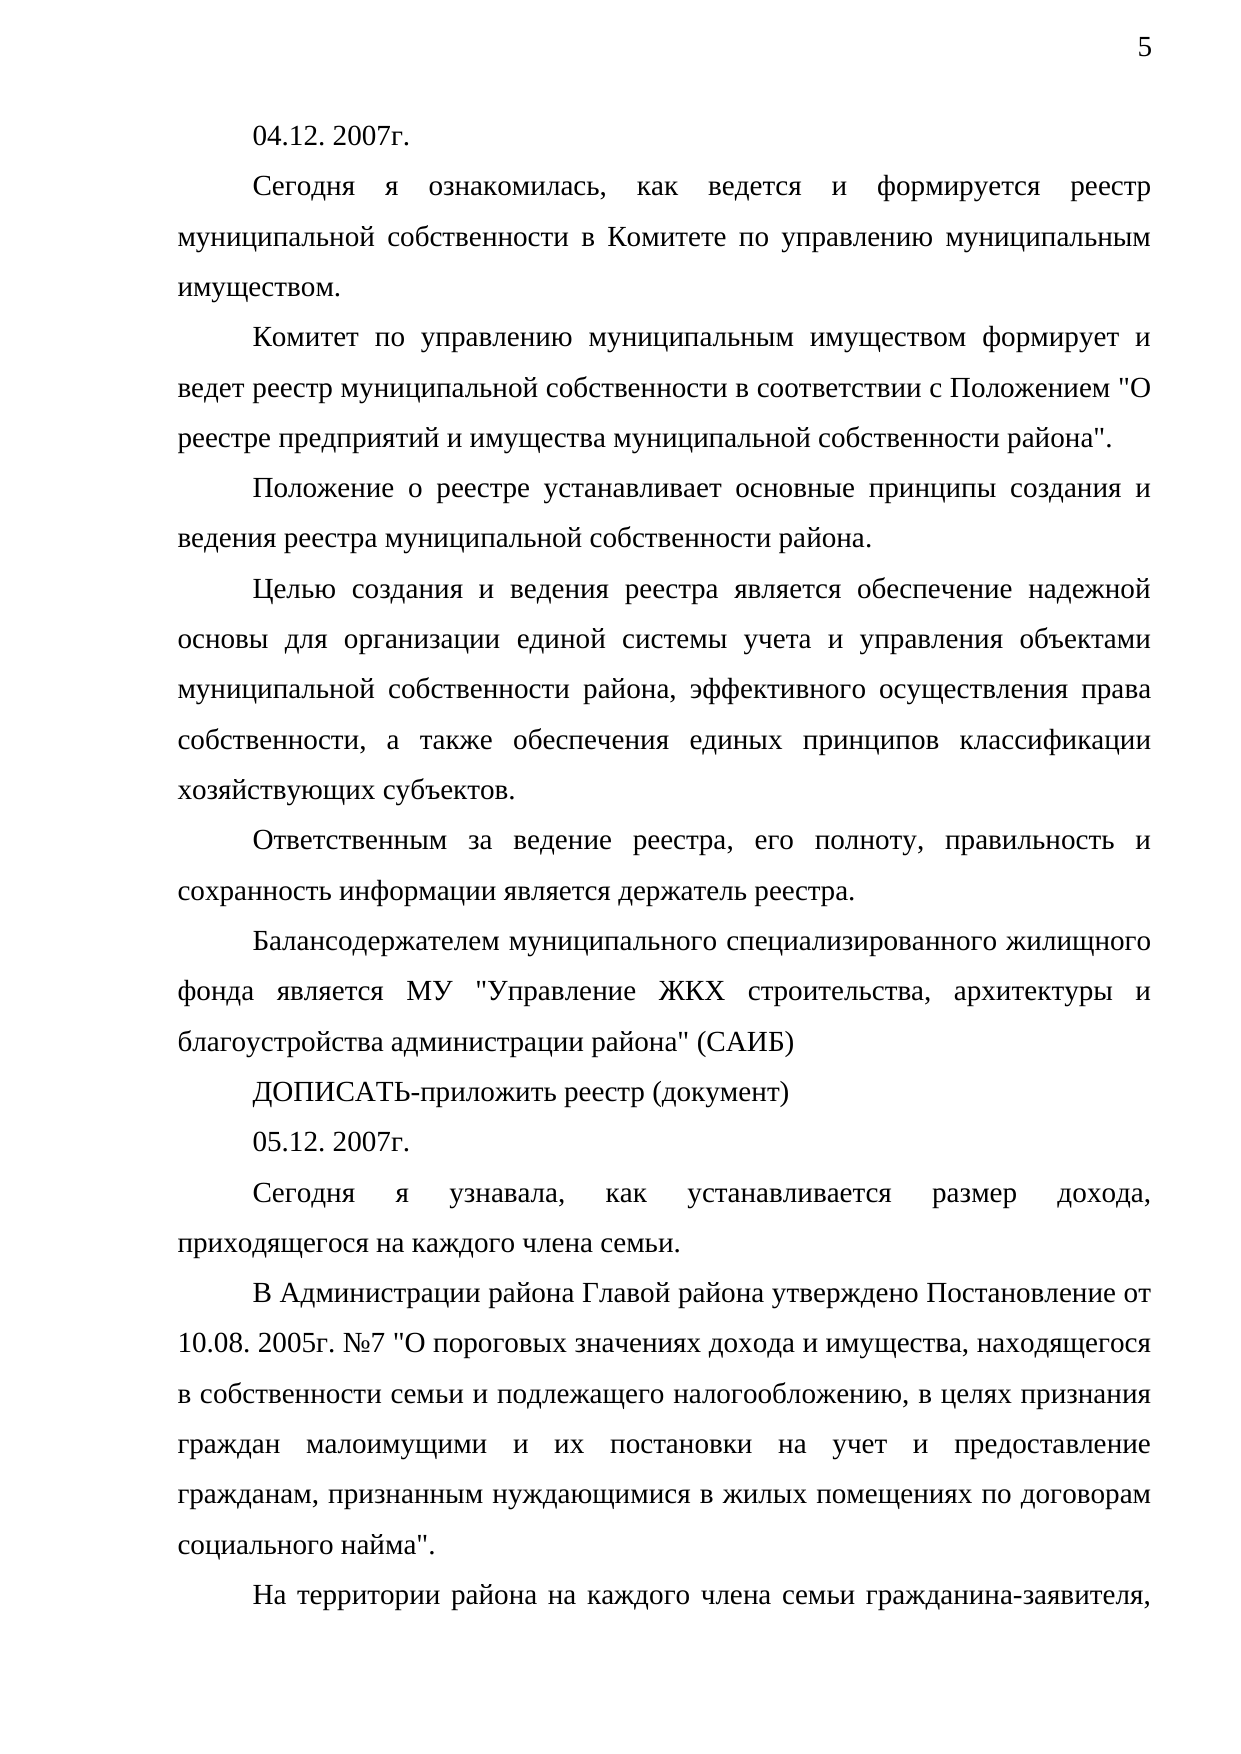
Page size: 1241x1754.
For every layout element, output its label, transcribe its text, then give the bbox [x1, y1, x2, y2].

text 04.12. 2007г. [177, 118, 1152, 152]
text Комитет по управлению муниципальным имуществом формирует и ведет реестр муниципальной собственности в соответствии с Положением "О реестре предприятий и имущества муниципальной собственности района". [177, 319, 1152, 453]
text Ответственным за ведение реестра, его полноту, правильность и сохранность информации является держатель реестра. [177, 822, 1152, 906]
text Балансодержателем муниципального специализированного жилищного фонда является МУ "Управление ЖКХ строительства, архитектуры и благоустройства администрации района" (САИБ) [177, 923, 1152, 1057]
text Целью создания и ведения реестра является обеспечение надежной основы для организации единой системы учета и управления объектами муниципальной собственности района, эффективного осуществления права собственности, а также обеспечения единых принципов классификации хозяйствующих субъектов. [177, 571, 1152, 806]
text В Администрации района Главой района утверждено Постановление от 10.08. 2005г. №7 "О пороговых значениях дохода и имущества, находящегося в собственности семьи и подлежащего налогообложению, в целях признания граждан малоимущими и их постановки на учет и предоставление гражданам, признанным нуждающимися в жилых помещениях по договорам социального найма". [177, 1275, 1152, 1560]
text Сегодня я ознакомилась, как ведется и формируется реестр муниципальной собственности в Комитете по управлению муниципальным имуществом. [177, 168, 1152, 303]
text Положение о реестре устанавливает основные принципы создания и ведения реестра муниципальной собственности района. [177, 470, 1152, 554]
text 05.12. 2007г. [177, 1124, 1152, 1158]
text Сегодня я узнавала, как устанавливается размер дохода, приходящегося на каждого члена семьи. [177, 1175, 1152, 1258]
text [177, 1577, 1152, 1611]
text ДОПИСАТЬ-приложить реестр (документ) [177, 1074, 1152, 1108]
